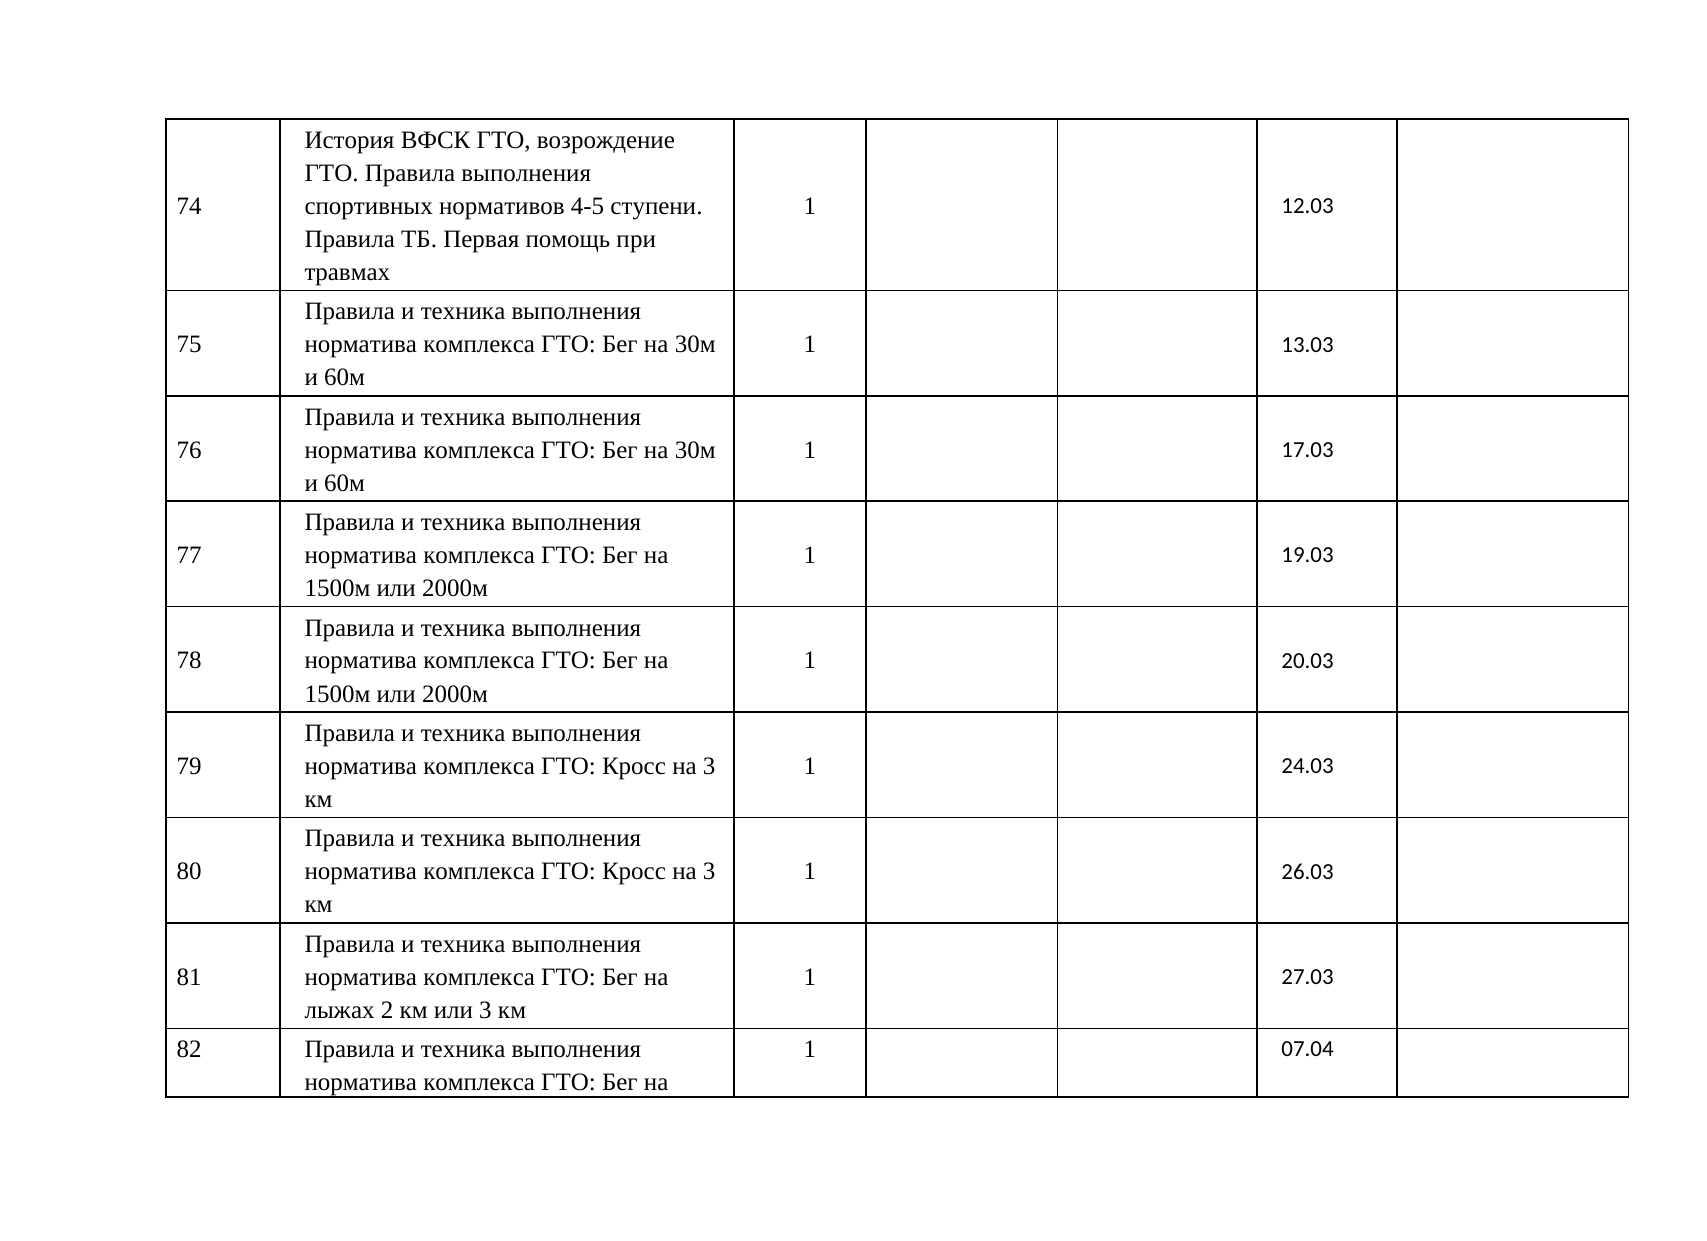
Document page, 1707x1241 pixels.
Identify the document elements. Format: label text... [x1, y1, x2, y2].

table_cell 79 [167, 713, 279, 817]
table_cell 1 [735, 924, 865, 1027]
table_cell [1398, 1029, 1628, 1096]
table_cell [1058, 818, 1256, 922]
table_cell 17.03 [1258, 397, 1396, 500]
table_cell 77 [167, 502, 279, 606]
table_cell [1058, 713, 1256, 817]
table_cell [1398, 502, 1628, 606]
table_cell [1058, 607, 1256, 711]
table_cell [281, 924, 733, 1027]
table_cell [867, 397, 1057, 500]
table_cell [867, 291, 1057, 395]
table_cell 24.03 [1258, 713, 1396, 817]
table_cell [1398, 291, 1628, 395]
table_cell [281, 120, 733, 289]
table_cell 74 [167, 120, 279, 289]
table_cell 1 [735, 397, 865, 500]
table_cell 1 [735, 818, 865, 922]
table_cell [281, 1029, 733, 1096]
table_cell 20.03 [1258, 607, 1396, 711]
table_cell [1058, 924, 1256, 1027]
table_cell 1 [735, 291, 865, 395]
table_cell 1 [735, 120, 865, 289]
table_cell 1 [735, 607, 865, 711]
table_cell Правила и техника выполнения норматива комплекса ГТО: Кросс на 3 км [281, 818, 733, 922]
table_cell Правила и техника выполнения норматива комплекса ГТО: Бег на 1500м или 2000м [281, 607, 733, 711]
table_cell 78 [167, 607, 279, 711]
table_cell 1 [735, 1029, 865, 1096]
table_cell 81 [167, 924, 279, 1027]
table_cell [867, 120, 1057, 289]
table_cell [867, 818, 1057, 922]
table_cell [1058, 397, 1256, 500]
table_cell [1058, 291, 1256, 395]
table_cell [1398, 397, 1628, 500]
table_cell 80 [167, 818, 279, 922]
table_cell 1 [735, 713, 865, 817]
table_cell [1058, 502, 1256, 606]
table_cell [1398, 607, 1628, 711]
table_cell 13.03 [1258, 291, 1396, 395]
table_cell Правила и техника выполнения норматива комплекса ГТО: Кросс на 3 км [281, 713, 733, 817]
table_cell [867, 713, 1057, 817]
table_cell 19.03 [1258, 502, 1396, 606]
table_cell [1058, 1029, 1256, 1096]
table_cell [1398, 818, 1628, 922]
table_cell [1058, 120, 1256, 289]
table_cell Правила и техника выполнения норматива комплекса ГТО: Бег на 30м и 60м [281, 397, 733, 500]
table_cell [1398, 924, 1628, 1027]
table_cell 26.03 [1258, 818, 1396, 922]
table_cell [867, 1029, 1057, 1096]
table_cell Правила и техника выполнения норматива комплекса ГТО: Бег на 1500м или 2000м [281, 502, 733, 606]
table_cell 75 [167, 291, 279, 395]
table_cell 12.03 [1258, 120, 1396, 289]
table_cell [867, 924, 1057, 1027]
table_cell 76 [167, 397, 279, 500]
table_cell [867, 607, 1057, 711]
table_cell [1398, 713, 1628, 817]
table_cell [867, 502, 1057, 606]
table_cell 1 [735, 502, 865, 606]
table_cell 27.03 [1258, 924, 1396, 1027]
table_cell 82 [167, 1029, 279, 1096]
table_cell [1398, 120, 1628, 289]
table_cell Правила и техника выполнения норматива комплекса ГТО: Бег на 30м и 60м [281, 291, 733, 395]
table_cell 07.04 [1258, 1029, 1396, 1096]
